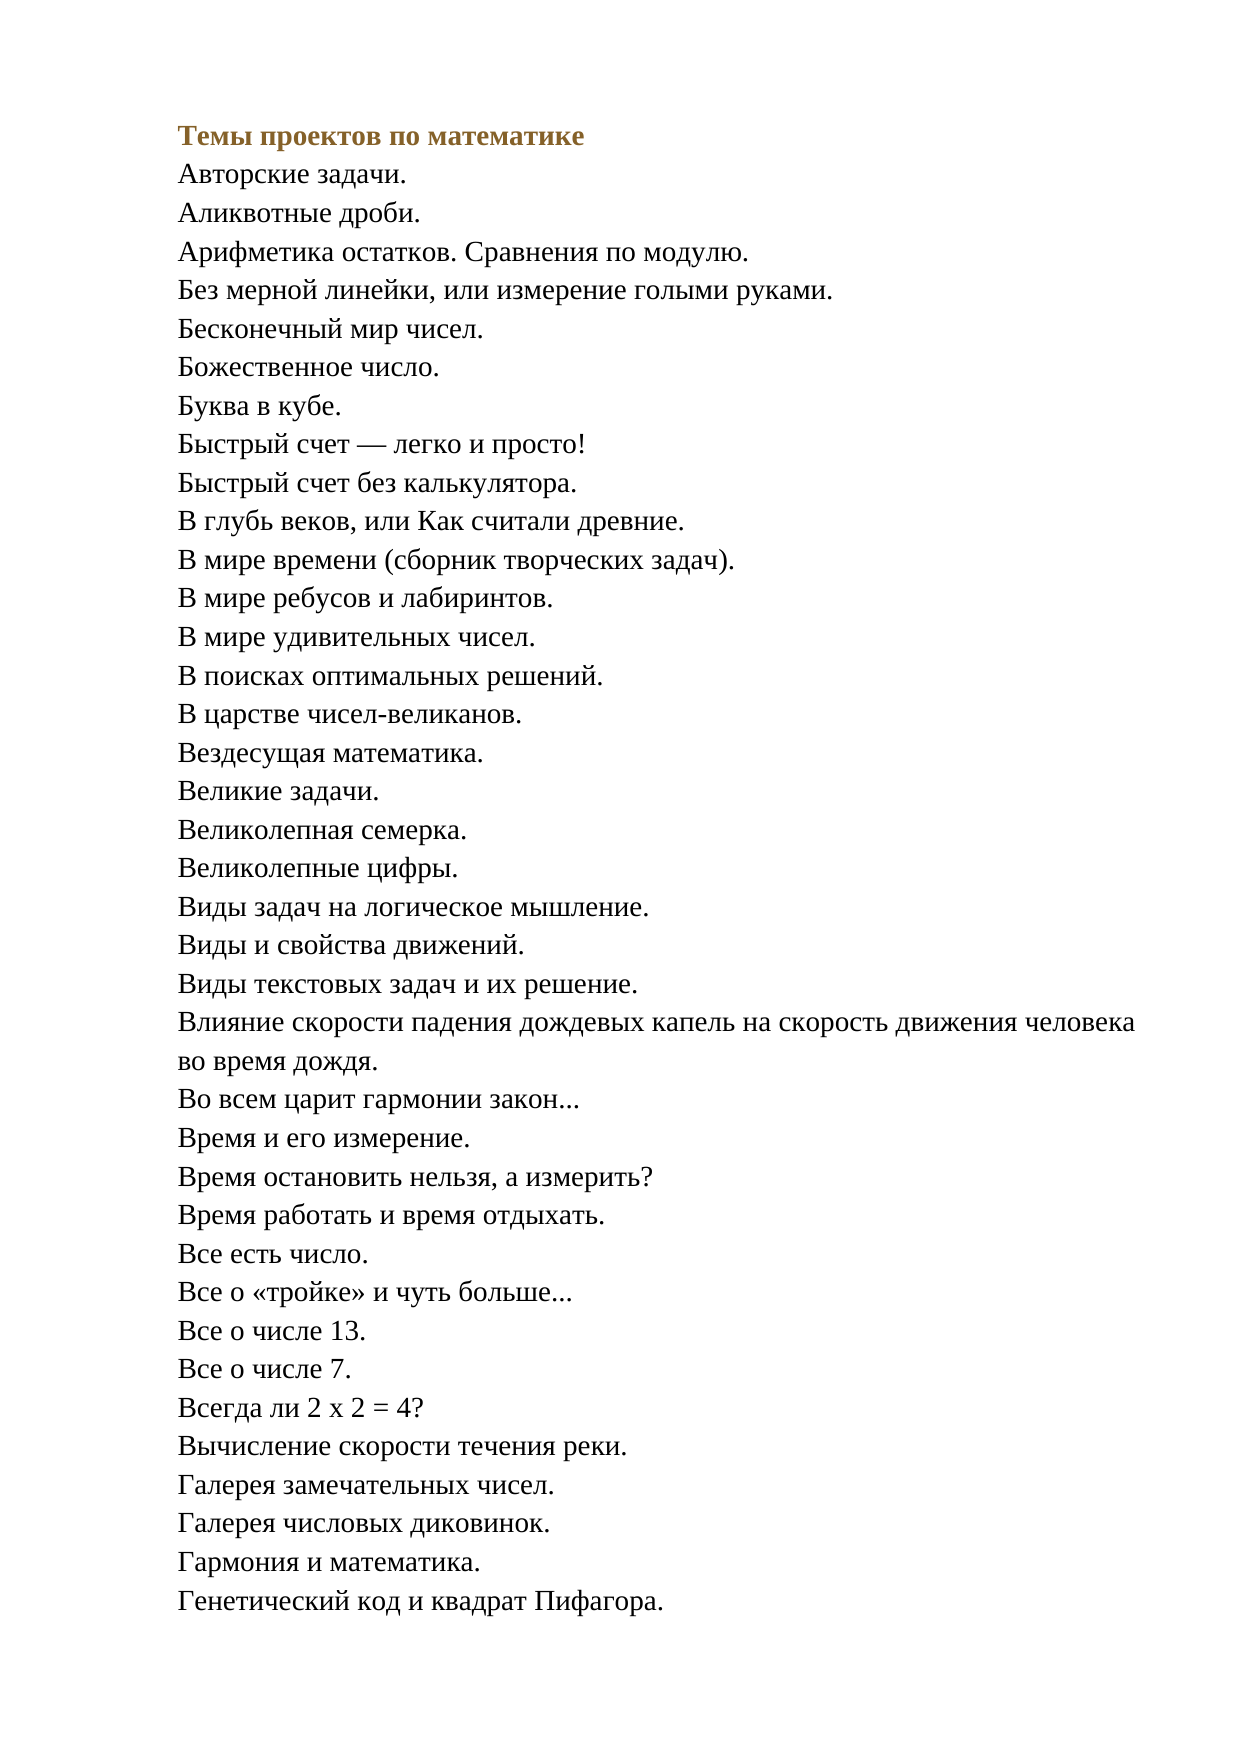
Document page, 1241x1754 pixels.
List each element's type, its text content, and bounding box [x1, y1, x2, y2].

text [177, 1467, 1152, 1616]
text Темы проектов по математике Авторские задачи. Аликвотные дроби. Арифметика остатков. Сравнения по модулю. Без мерной линейки, или измерение голыми руками. Бесконечный мир чисел. Божественное число. Буква в кубе. Быстрый счет — легко и просто! Быстрый счет без калькулятора. В глубь веков, или Как считали древние. В мире времени (сборник творческих задач). В мире ребусов и лабиринтов. В мире удивительных чисел. В поисках оптимальных решений. В царстве чисел-великанов. Вездесущая математика. Великие задачи. Великолепная семерка. Великолепные цифры. Виды задач на логическое мышление. Виды и свойства движений. Виды текстовых задач и их решение. Влияние скорости падения дождевых капель на скорость движения человека во время дождя. Во всем царит гармонии закон... Время и его измерение. Время остановить нельзя, а измерить? Время работать и время отдыхать. Все есть число. Все о «тройке» и чуть больше... Все о числе 13. Все о числе 7. Всегда ли 2 х 2 = 4? Вычисление скорости течения реки. [177, 118, 1152, 1462]
